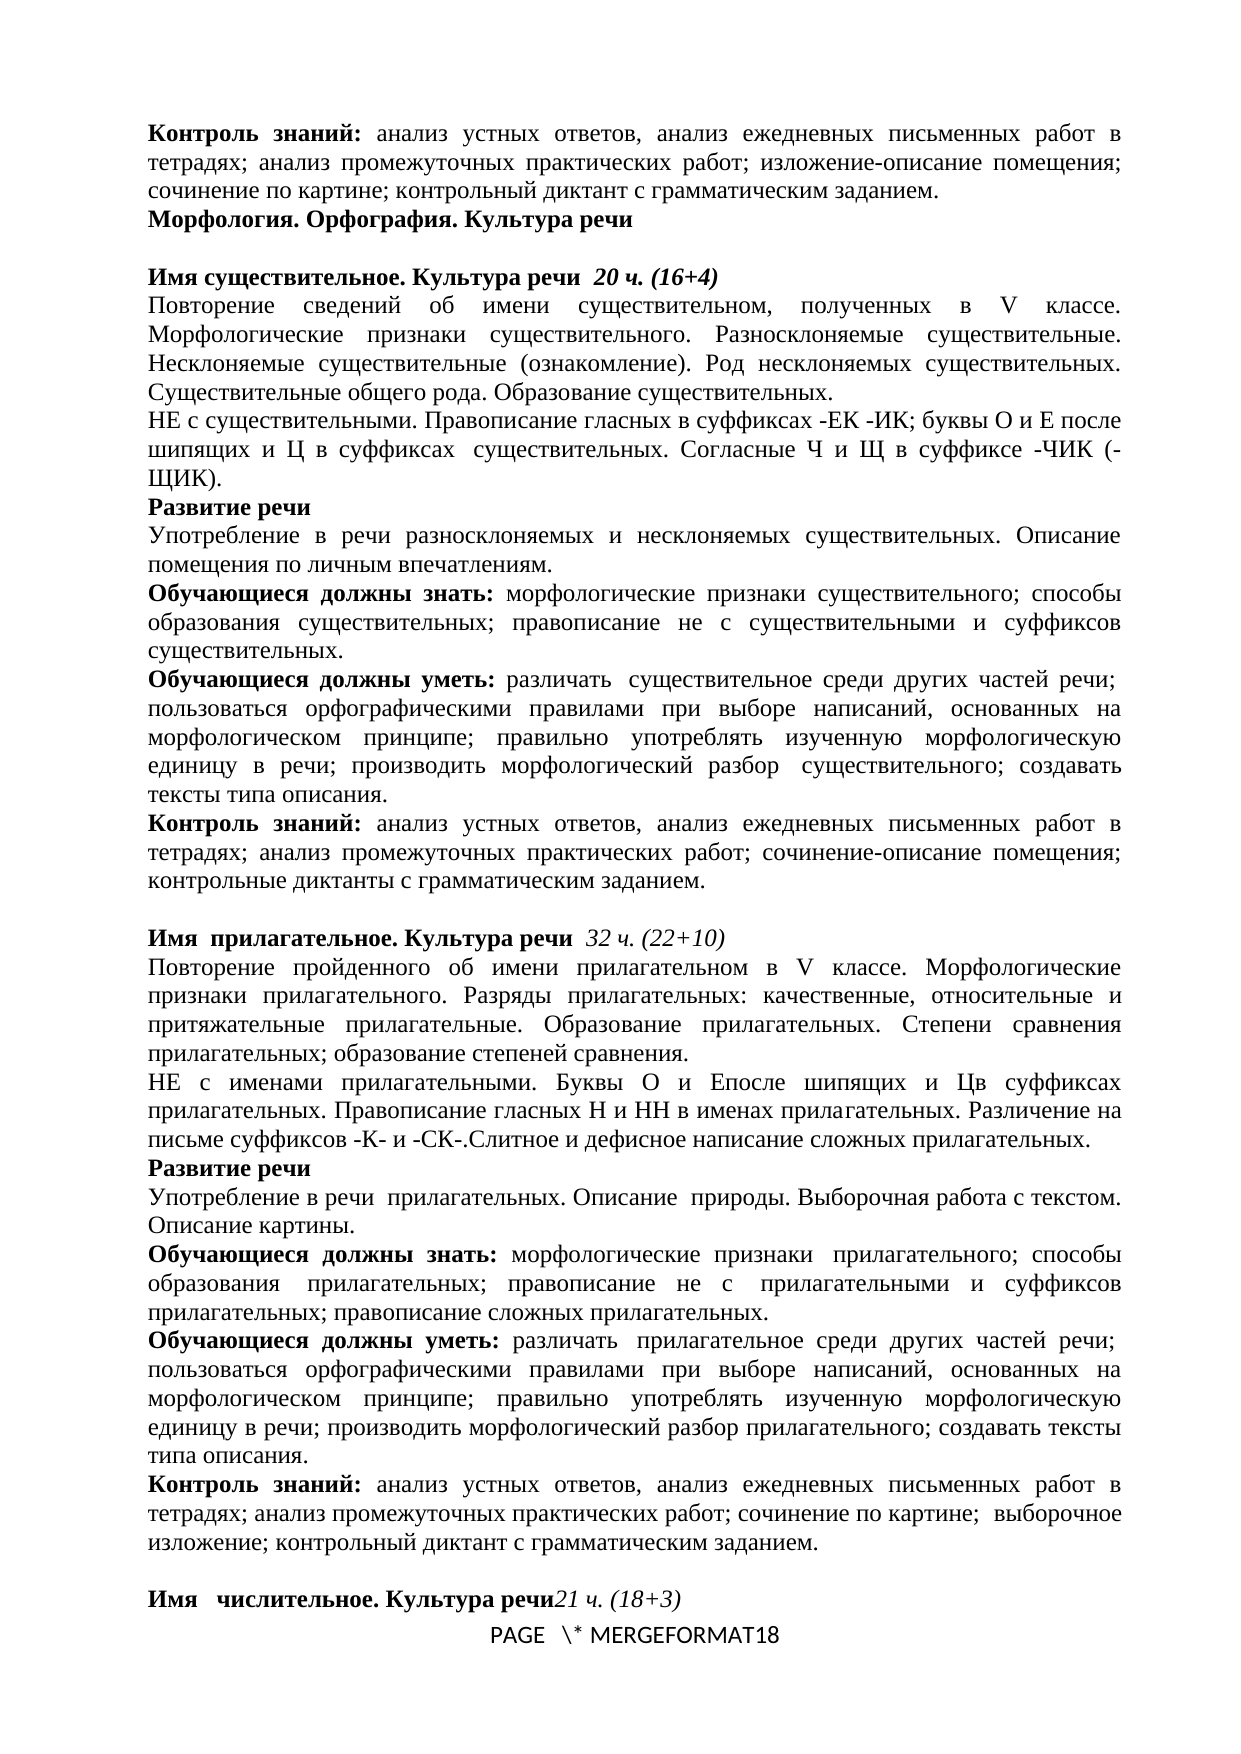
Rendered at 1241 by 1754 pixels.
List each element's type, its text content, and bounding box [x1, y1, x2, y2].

text Имя существительное. Культура речи 20 ч. (16+4) [148, 262, 1122, 291]
text Контроль знаний: анализ устных ответов, анализ ежедневных письменных работ в тетрадях; анализ промежуточных практических работ; сочинение-описание помещения; контрольные диктанты с грамматическим заданием. [148, 808, 1122, 894]
text Обучающиеся должны уметь: различать существительное среди других частей речи; пользоваться орфографическими правилами при выборе написаний, основанных на морфологическом принципе; правильно употреблять изученную морфологическую единицу в речи; производить морфологический разбор существительного; создавать тексты типа описания. [148, 664, 1122, 808]
text Обучающиеся должны знать: морфологические признаки прилагательного; способы образования прилагательных; правописание не с прилагательными и суффиксов прилагательных; правописание сложных прилагательных. [148, 1239, 1122, 1326]
text Контроль знаний: анализ устных ответов, анализ ежедневных письменных работ в тетрадях; анализ промежуточных практических работ; сочинение по картине; выборочное изложение; контрольный диктант с грамматическим заданием. [148, 1469, 1122, 1556]
text Имя прилагательное. Культура речи 32 ч. (22+10) [148, 923, 1122, 952]
text НЕ с существительными. Правописание гласных в суффиксах -ЕК -ИК; буквы О и Е после шипящих и Ц в суффиксах существительных. Согласные Ч и Щ в суффиксе -ЧИК (-ЩИК). [148, 406, 1122, 492]
text Морфология. Орфография. Культура речи [148, 204, 1122, 233]
text Контроль знаний: анализ устных ответов, анализ ежедневных письменных работ в тетрадях; анализ промежуточных практических работ; изложение-описание помещения; сочинение по картине; контрольный диктант с грамматическим заданием. [148, 118, 1122, 204]
text Повторение сведений об имени существительном, полученных в V классе. Морфологические признаки существительного. Разносклоняемые существительные. Несклоняемые существительные (ознакомление). Род несклоняемых существительных. Существительные общего рода. Образование существительных. [148, 291, 1122, 406]
text Употребление в речи разносклоняемых и несклоняемых существительных. Описание помещения по личным впечатлениям. [148, 521, 1122, 578]
text Повторение пройденного об имени прилагательном в V классе. Морфологические признаки прилагательного. Разряды прилагательных: качественные, относительные и притяжательные прилагательные. Образование прилагательных. Степени сравнения прилагательных; образование степеней сравнения. [148, 952, 1122, 1067]
text Обучающиеся должны уметь: различать прилагательное среди других частей речи; пользоваться орфографическими правилами при выборе написаний, основанных на морфологическом принципе; правильно употреблять изученную морфологическую единицу в речи; производить морфологический разбор прилагательного; создавать тексты типа описания. [148, 1326, 1122, 1469]
text Употребление в речи прилагательных. Описание природы. Выборочная работа с текстом. Описание картины. [148, 1182, 1122, 1239]
text Развитие речи [148, 492, 1122, 521]
text Развитие речи [148, 1153, 1122, 1182]
text НЕ с именами прилагательными. Буквы О и Епосле шипящих и Цв суффиксах прилагательных. Правописание гласных Н и НН в именах прилагательных. Различение на письме суффиксов -К- и -СК-.Слитное и дефисное написание сложных прилагательных. [148, 1067, 1122, 1153]
text Обучающиеся должны знать: морфологические признаки существительного; способы образования существительных; правописание не с существительными и суффиксов существительных. [148, 578, 1122, 664]
text Имя числительное. Культура речи21 ч. (18+3) [148, 1584, 1122, 1613]
